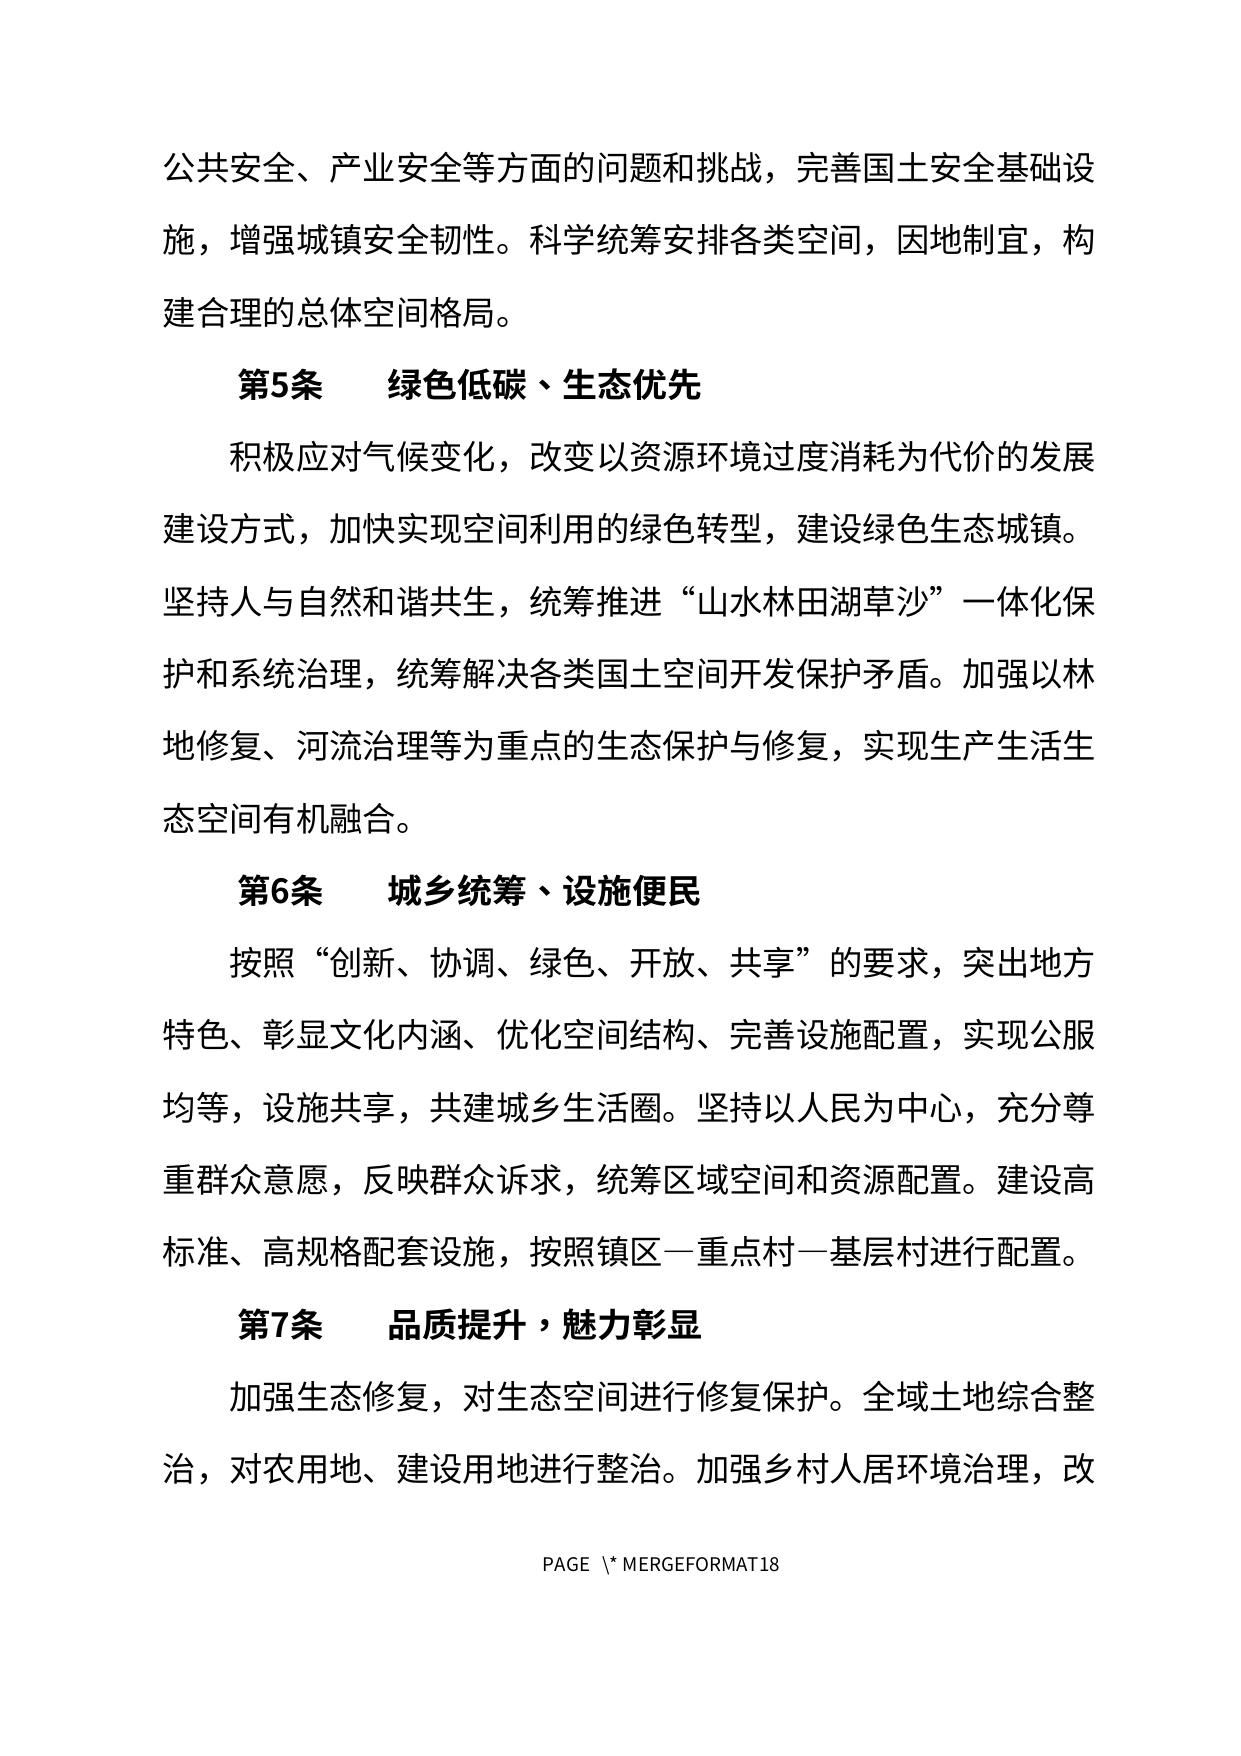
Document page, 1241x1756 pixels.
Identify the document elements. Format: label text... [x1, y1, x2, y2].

text 按照“创新、协调、绿色、开放、共享”的要求，突出地方特色、彰显文化内涵、优化空间结构、完善设施配置，实现公服均等，设施共享，共建城乡生活圈。坚持以人民为中心，充分尊重群众意愿，反映群众诉求，统筹区域空间和资源配置。建设高标准、高规格配套设施，按照镇区—重点村—基层村进行配置。 [162, 937, 1096, 1274]
text 积极应对气候变化，改变以资源环境过度消耗为代价的发展建设方式，加快实现空间利用的绿色转型，建设绿色生态城镇。坚持人与自然和谐共生，统筹推进“山水林田湖草沙”一体化保护和系统治理，统筹解决各类国土空间开发保护矛盾。加强以林地修复、河流治理等为重点的生态保护与修复，实现生产生活生态空间有机融合。 [162, 431, 1096, 841]
text 城乡统筹、设施便民 [162, 864, 1085, 913]
text 品质提升，魅力彰显 [162, 1298, 1085, 1347]
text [162, 142, 1096, 334]
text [162, 1371, 1096, 1491]
text 绿色低碳、生态优先 [162, 358, 1085, 407]
